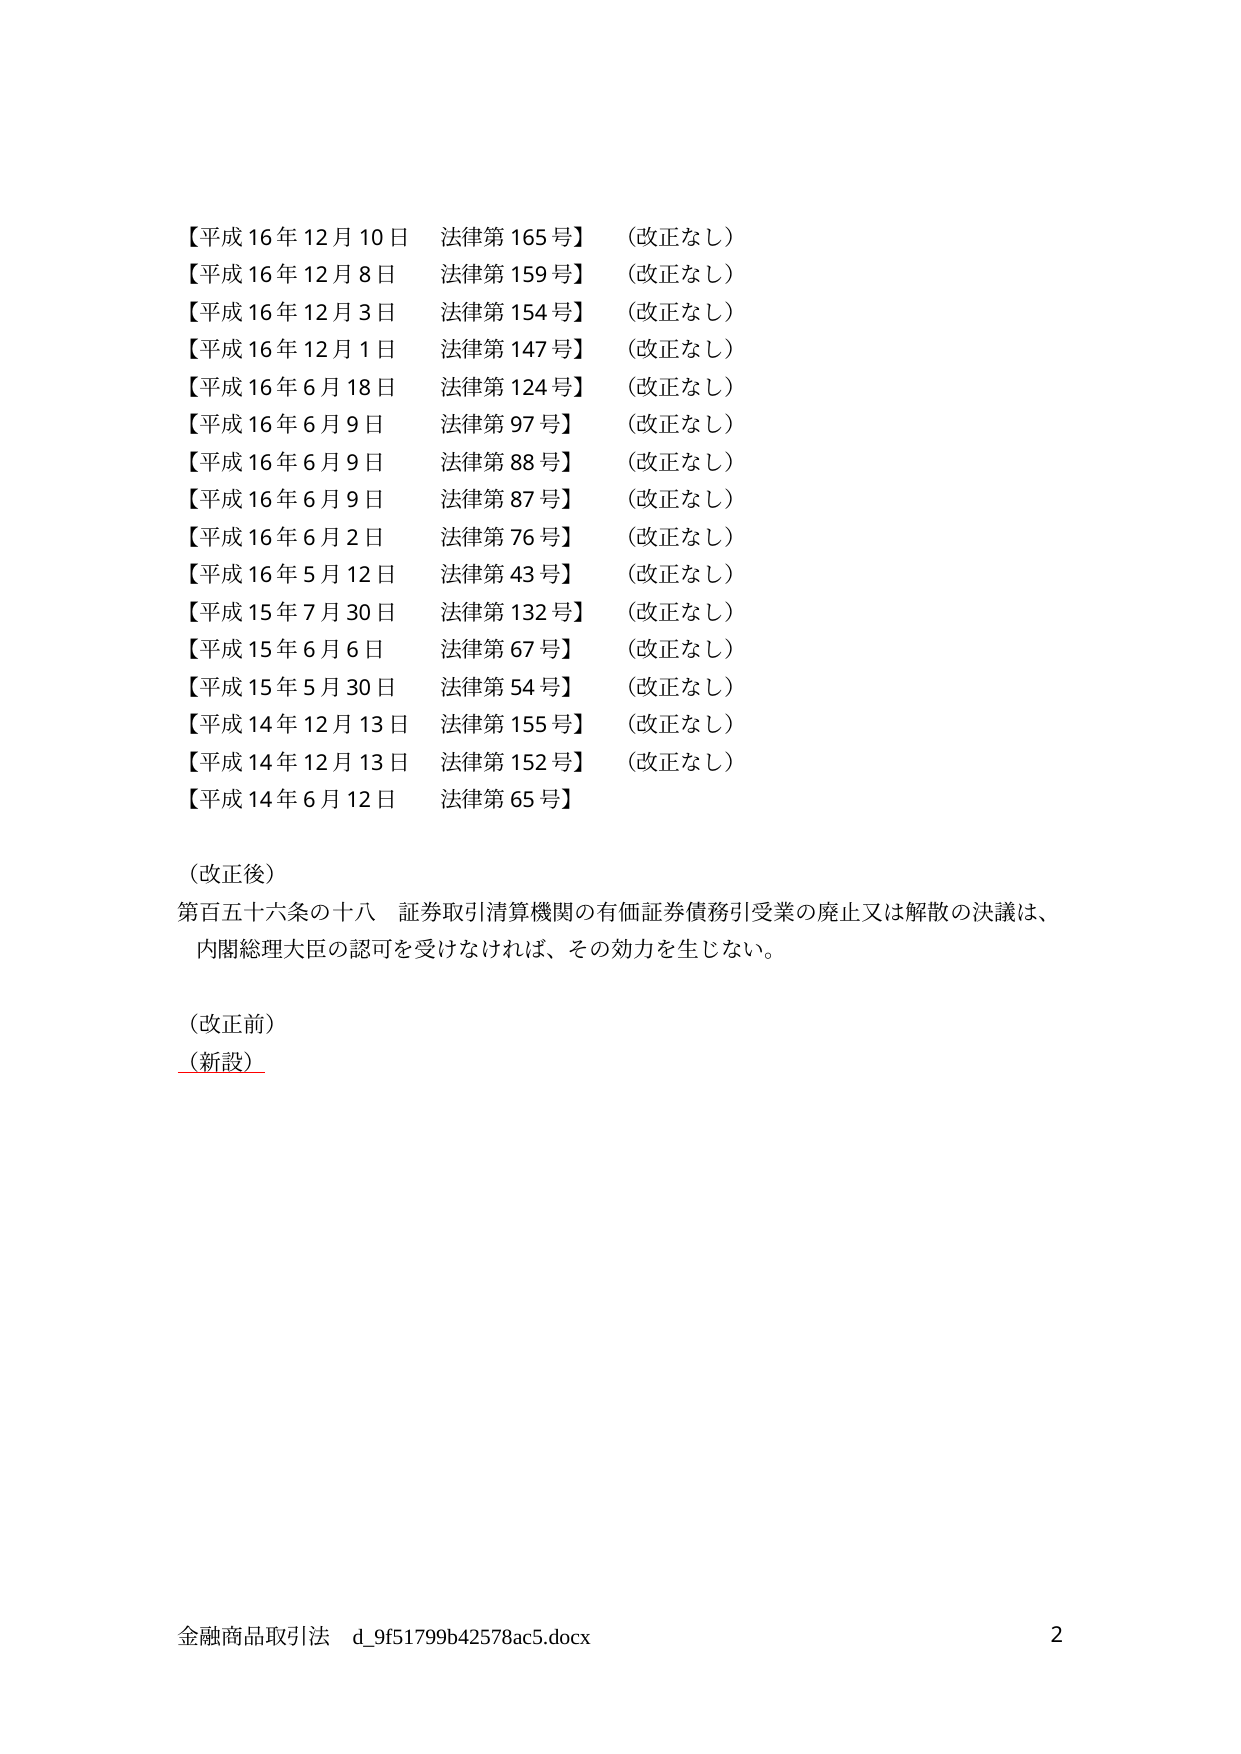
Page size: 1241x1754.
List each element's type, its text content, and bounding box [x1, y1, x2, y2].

text 【平成16年5月12日 法律第43号】 （改正なし） [177, 554, 1063, 592]
text 【平成14年12月13日 法律第152号】 （改正なし） [177, 742, 1063, 779]
text 【平成16年12月1日 法律第147号】 （改正なし） [177, 329, 1063, 367]
text 【平成16年6月9日 法律第88号】 （改正なし） [177, 442, 1063, 479]
text 【平成16年12月8日 法律第159号】 （改正なし） [177, 254, 1063, 292]
text 【平成16年6月9日 法律第87号】 （改正なし） [177, 479, 1063, 517]
text 【平成14年12月13日 法律第155号】 （改正なし） [177, 704, 1063, 742]
text 【平成15年6月6日 法律第67号】 （改正なし） [177, 629, 1063, 667]
text 【平成16年12月3日 法律第154号】 （改正なし） [177, 292, 1063, 329]
text 【平成16年12月10日 法律第165号】 （改正なし） [177, 217, 1063, 254]
text 【平成15年5月30日 法律第54号】 （改正なし） [177, 667, 1063, 704]
text 【平成16年6月2日 法律第76号】 （改正なし） [177, 517, 1063, 554]
text 【平成14年6月12日 法律第65号】 [177, 779, 1063, 817]
text 【平成16年6月18日 法律第124号】 （改正なし） [177, 367, 1063, 404]
text 第百五十六条の十八 証券取引清算機関の有価証券債務引受業の廃止又は解散の決議は、内閣総理大臣の認可を受けなければ、その効力を生じない。 [177, 892, 1063, 967]
text （改正前） [177, 1004, 1063, 1042]
text 【平成16年6月9日 法律第97号】 （改正なし） [177, 404, 1063, 442]
text （改正後） [177, 854, 1063, 892]
text 【平成15年7月30日 法律第132号】 （改正なし） [177, 592, 1063, 629]
text （新設） [177, 1042, 1063, 1079]
